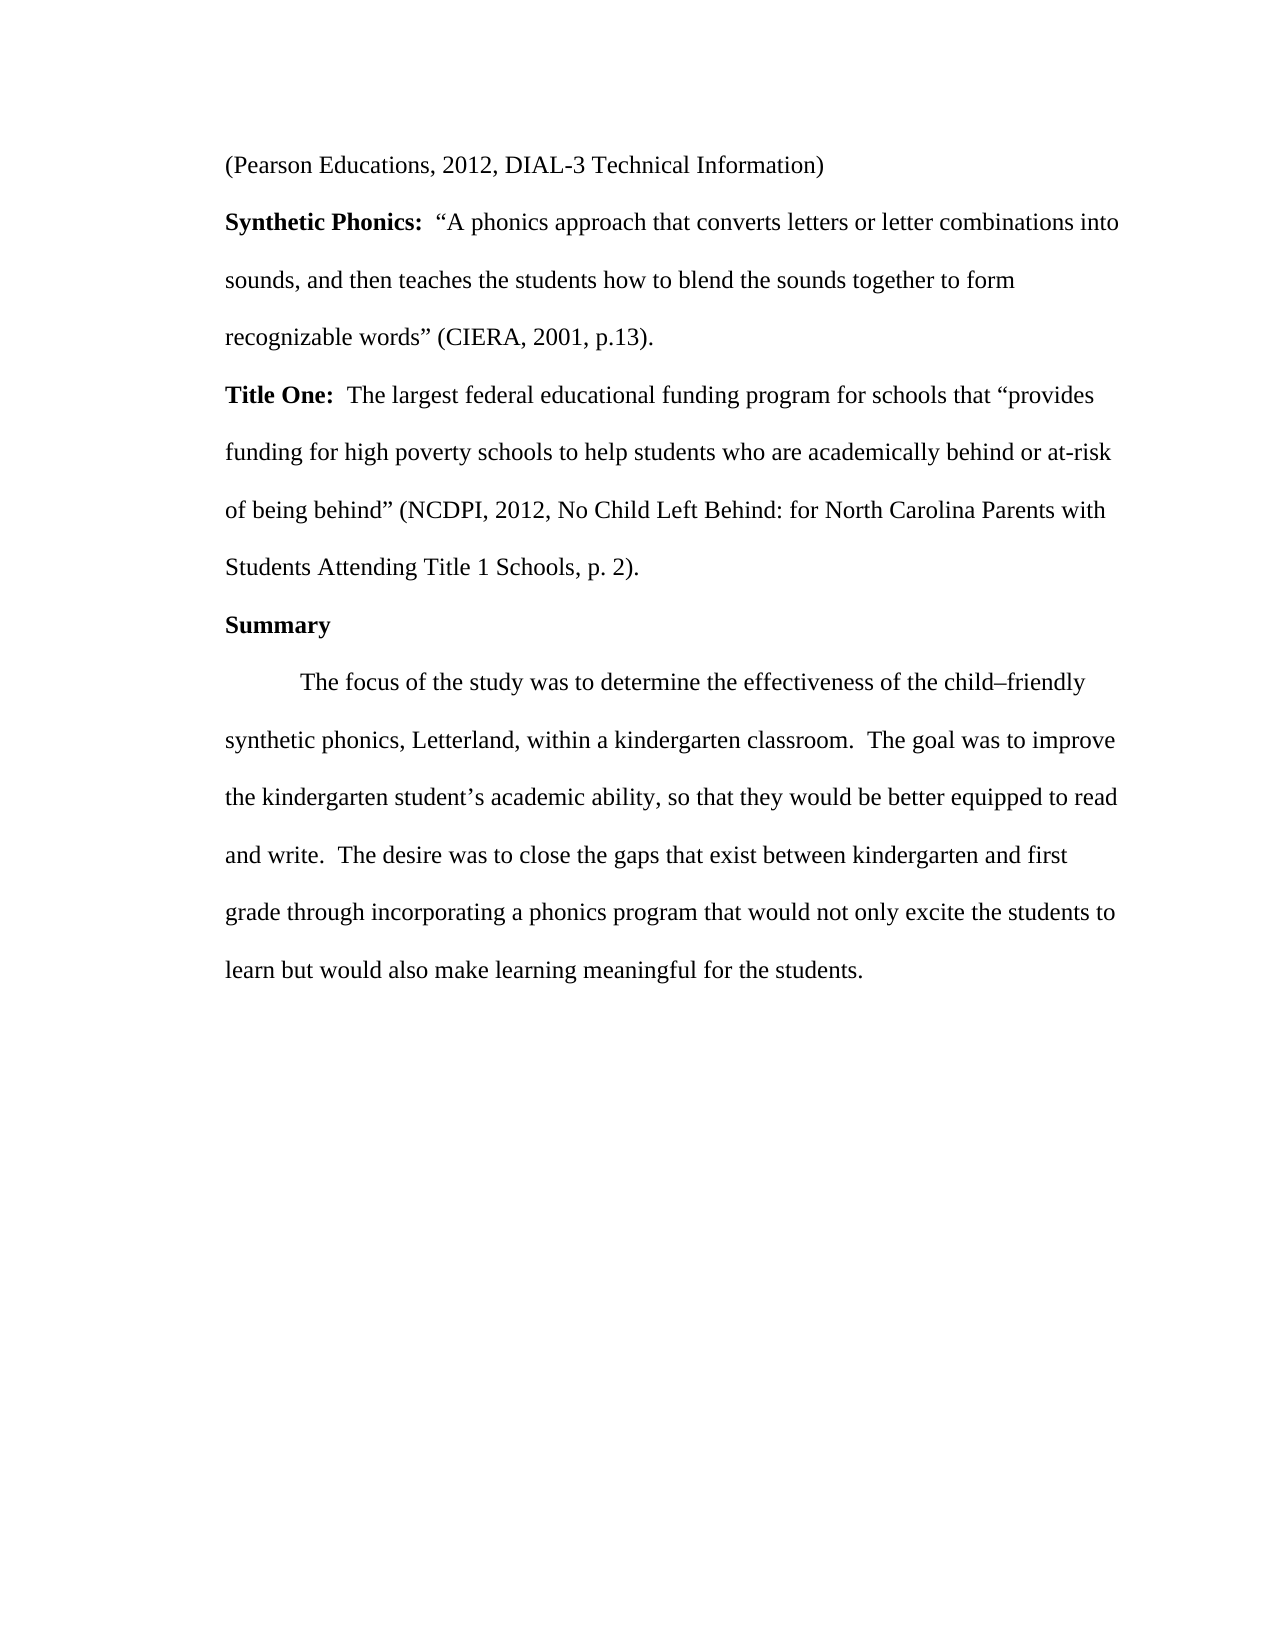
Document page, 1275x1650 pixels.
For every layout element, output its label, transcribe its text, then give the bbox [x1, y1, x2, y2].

text The focus of the study was to determine the effectiveness of the child–friendly synthetic phonics, Letterland, within a kindergarten classroom. The goal was to improve the kindergarten student’s academic ability, so that they would be better equipped to read and write. The desire was to close the gaps that exist between kindergarten and first grade through incorporating a phonics program that would not only excite the students to learn but would also make learning meaningful for the students. [225, 667, 1125, 984]
text Summary [225, 610, 1125, 639]
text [225, 150, 1125, 179]
text Title One: The largest federal educational funding program for schools that “provides funding for high poverty schools to help students who are academically behind or at-risk of being behind” (NCDPI, 2012, No Child Left Behind: for North Carolina Parents with Students Attending Title 1 Schools, p. 2). [225, 380, 1125, 581]
text Synthetic Phonics: “A phonics approach that converts letters or letter combinations into sounds, and then teaches the students how to blend the sounds together to form recognizable words” (CIERA, 2001, p.13). [225, 207, 1125, 351]
